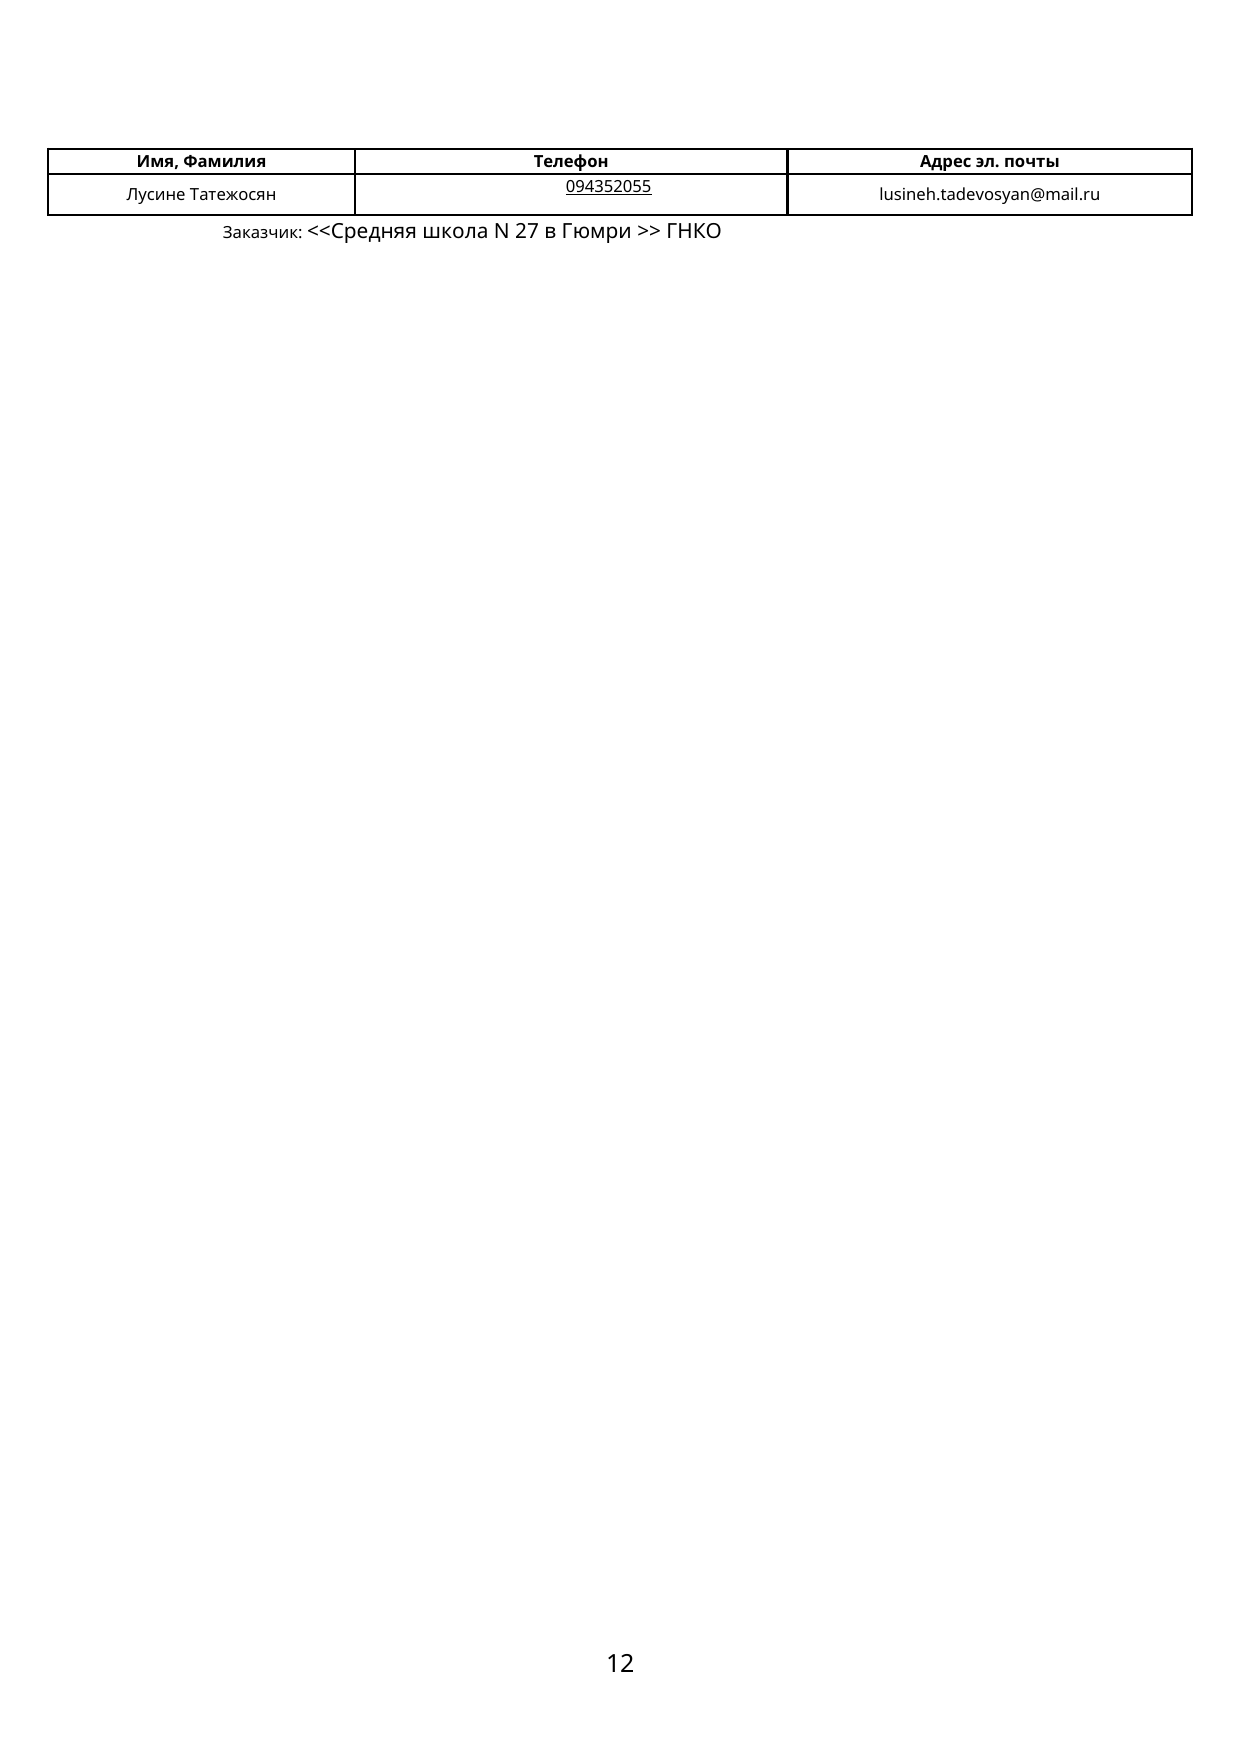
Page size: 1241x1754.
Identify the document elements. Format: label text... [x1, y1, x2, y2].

table_cell lusineh.tadevosyan@mail.ru [789, 175, 1191, 214]
table_cell Лусине Татежосян [49, 175, 354, 214]
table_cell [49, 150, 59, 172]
text Заказчик: <<Cредняя школа N 27 в Гюмри >> ГНКО [148, 216, 1092, 244]
table_cell 094352055 [356, 175, 786, 214]
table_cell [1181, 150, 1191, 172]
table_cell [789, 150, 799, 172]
